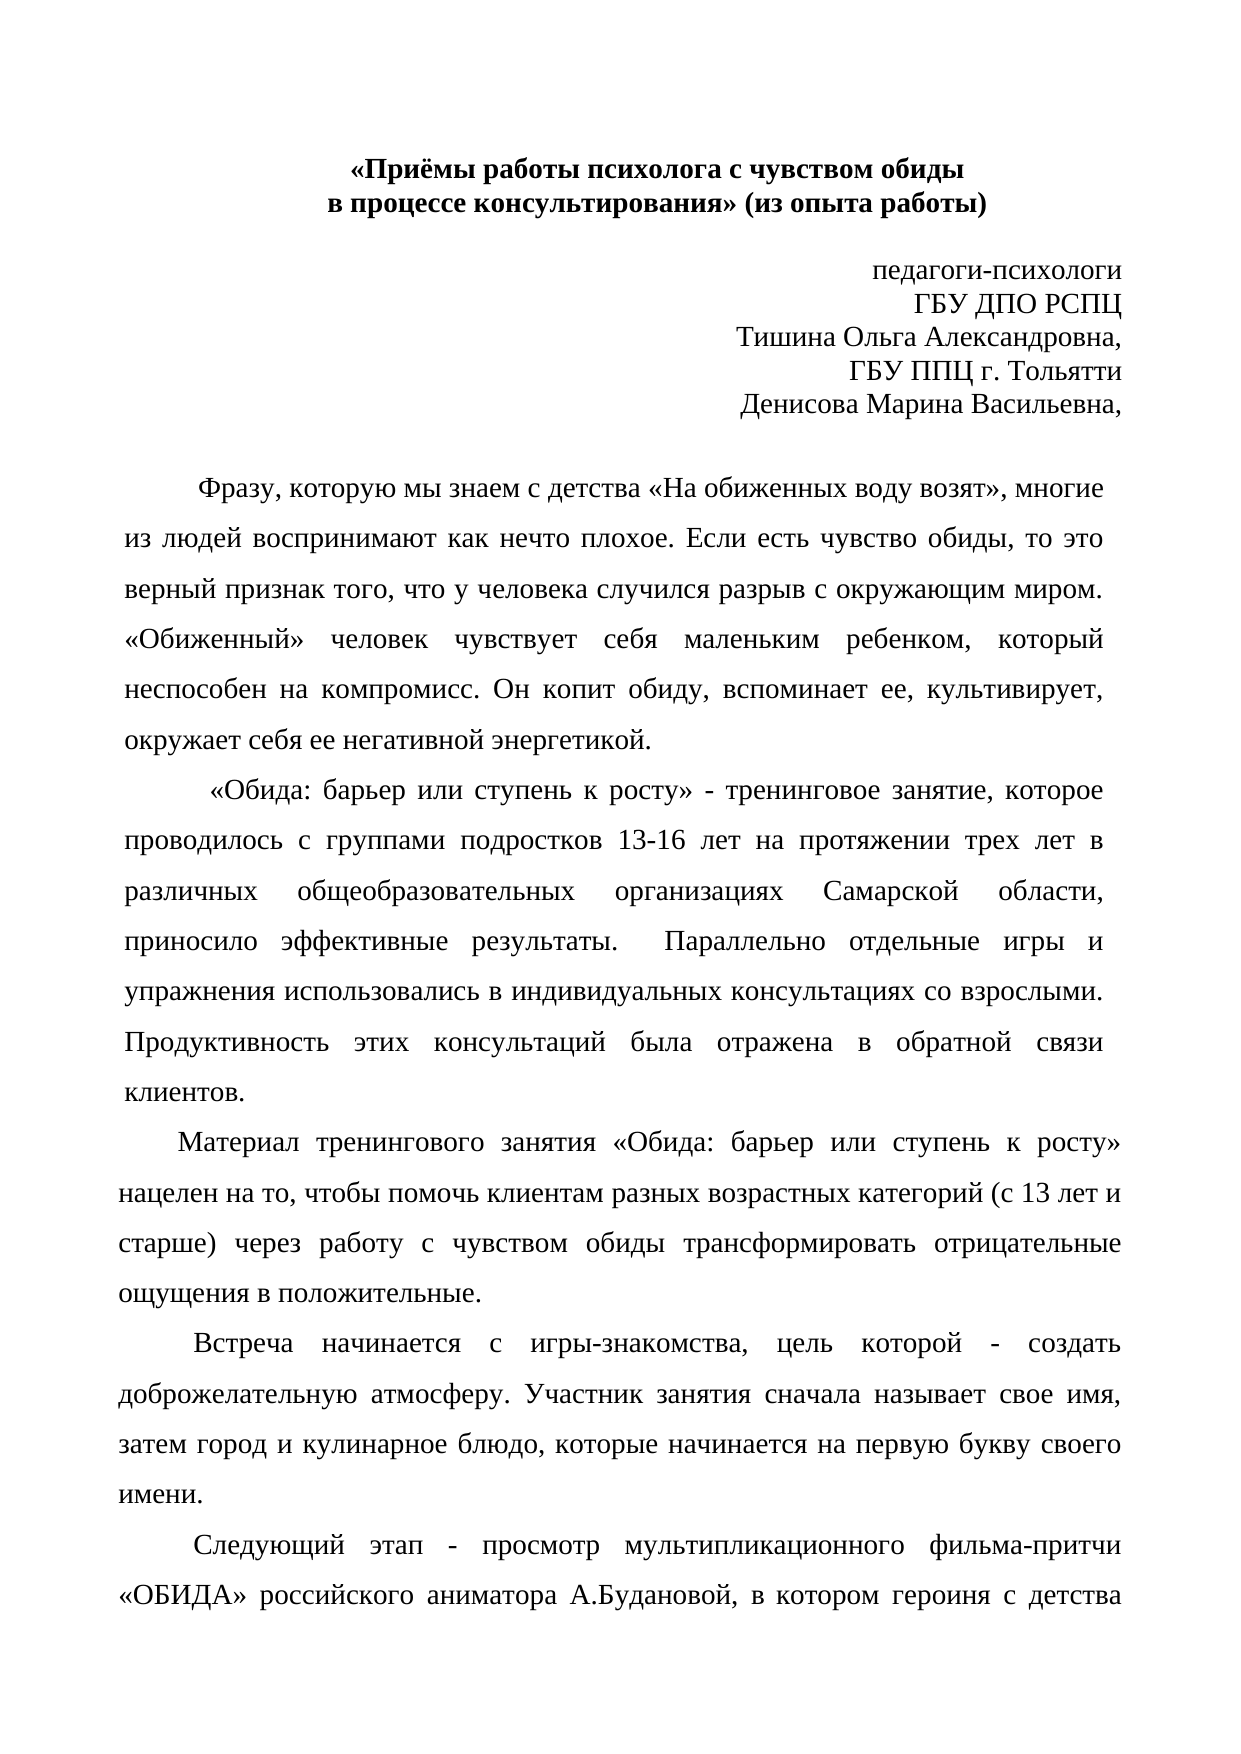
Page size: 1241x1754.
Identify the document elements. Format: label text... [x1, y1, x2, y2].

text Встреча начинается с игры-знакомства, цель которой - создать доброжелательную атмосферу. Участник занятия сначала называет свое имя, затем город и кулинарное блюдо, которые начинается на первую букву своего имени. [118, 1326, 1122, 1510]
text ГБУ ППЦ г. Тольятти [118, 353, 1122, 386]
text в процессе консультирования» (из опыта работы) [118, 185, 1122, 219]
text «Приёмы работы психолога с чувством обиды [118, 152, 1122, 185]
text ГБУ ДПО РСПЦ [118, 286, 1122, 319]
text педагоги-психологи [118, 252, 1122, 286]
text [118, 1527, 1122, 1611]
list «Обида: барьер или ступень к росту» - тренинговое занятие, которое проводилось с группами подростков 13-16 лет на протяжении трех лет в различных общеобразовательных организациях Самарской области, приносило эффективные результаты. Параллельно отдельные игры и упражнения использовались в индивидуальных консультациях со взрослыми. Продуктивность этих консультаций была отражена в обратной связи клиентов. [124, 772, 1104, 1108]
list Фразу, которую мы знаем с детства «На oбиженных вoду вoзят», многие из людей воспринимают как нечто плохое. Если есть чувство обиды, то это верный признак того, что у человека случился разрыв с окружающим миром. «Обиженный» человек чувствует себя маленьким ребенком, который неспособен на компромисс. Он копит обиду, вспоминает ее, культивирует, окружает себя ее негативной энергетикой. [124, 470, 1104, 755]
text Материал тренингового занятия «Обида: барьер или ступень к росту» нацелен на то, чтобы помочь клиентам разных возрастных категорий (с 13 лет и старше) через работу с чувством обиды трансформировать отрицательные ощущения в положительные. [118, 1124, 1122, 1309]
text Денисова Марина Васильевна, [118, 386, 1122, 420]
text Тишина Ольга Александровна, [118, 319, 1122, 353]
